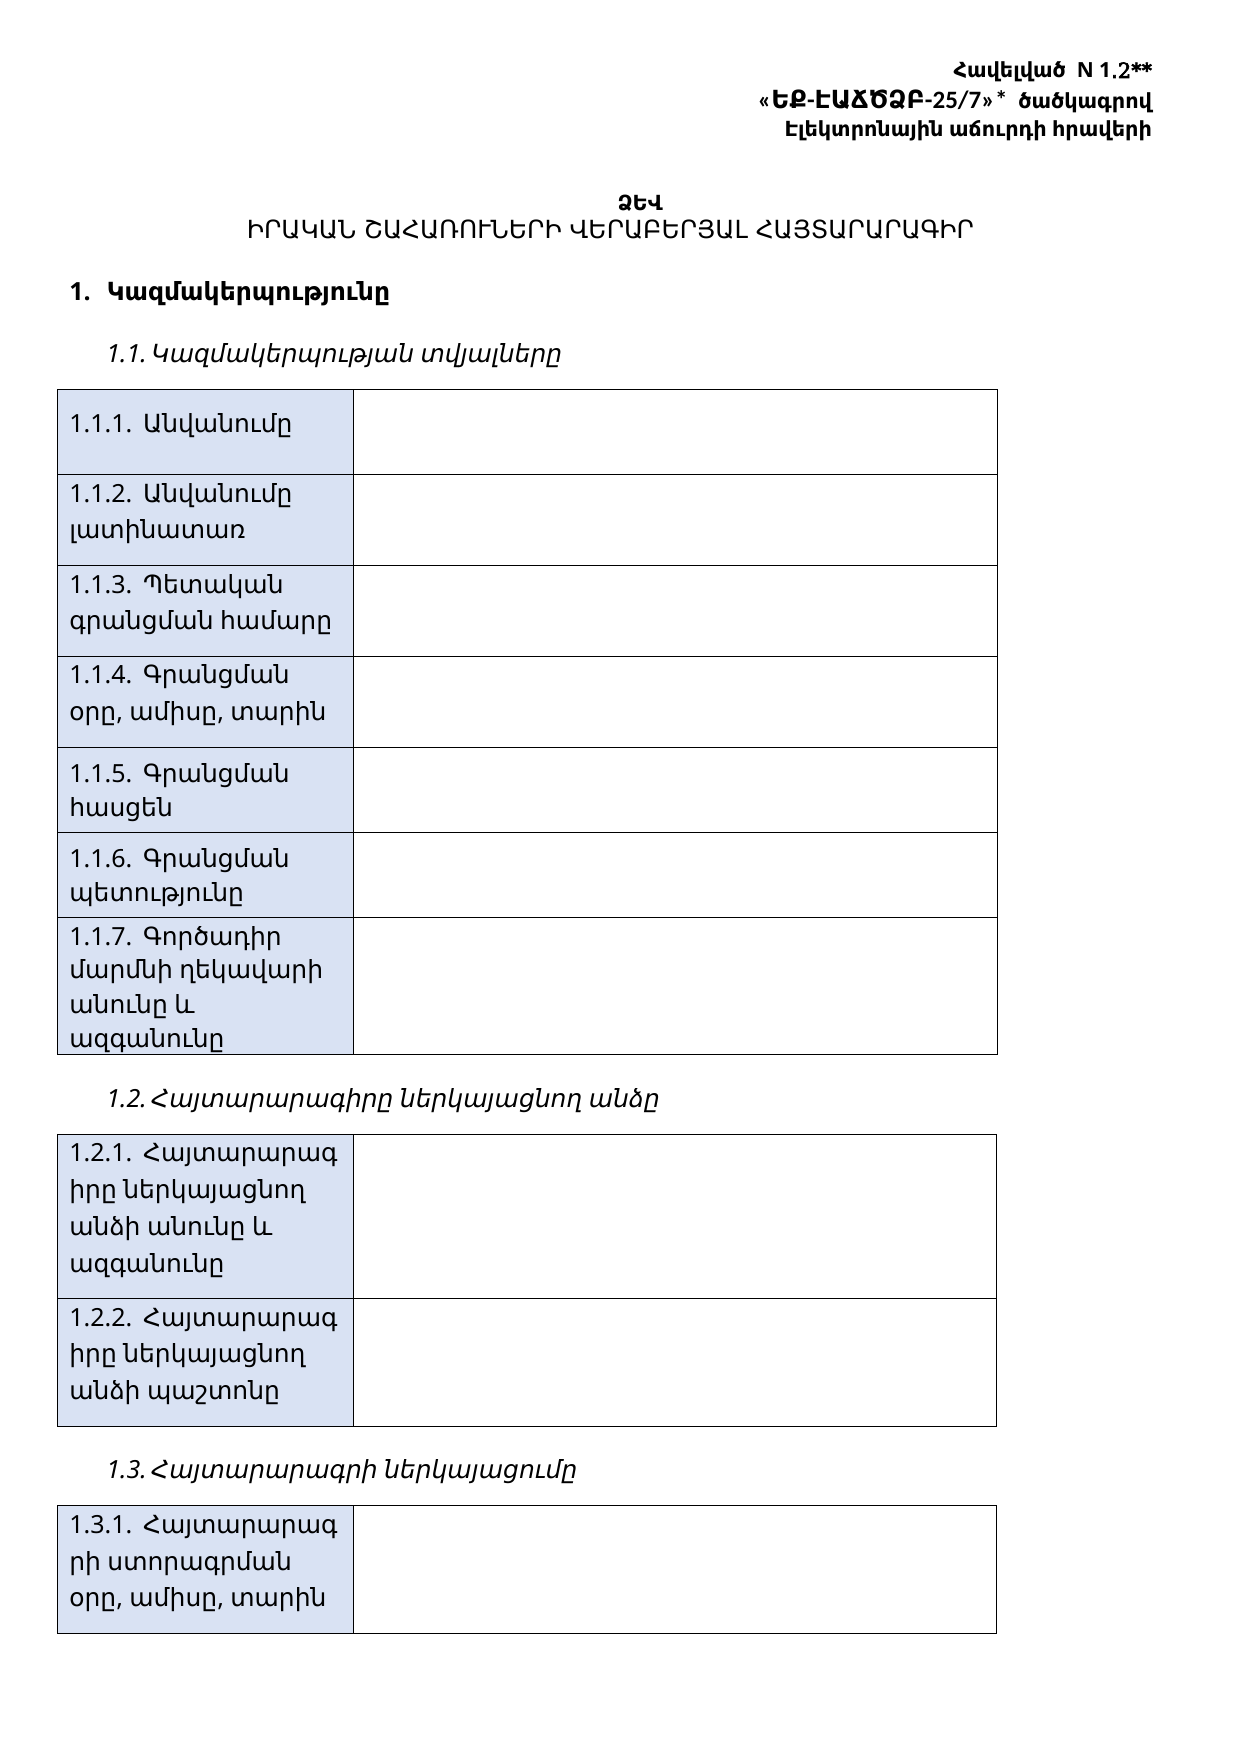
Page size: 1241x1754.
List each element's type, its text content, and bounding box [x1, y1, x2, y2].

text «ԵՔ-ԷԱՃԾՁԲ-25/7»* ծածկագրով [69, 84, 1152, 114]
table_cell [354, 833, 997, 917]
table_cell Գրանցման պետությունը [58, 833, 353, 917]
list Կազմակերպության տվյալները [106, 336, 1152, 370]
table_cell Գրանցման օրը, ամիսը, տարին [58, 657, 353, 747]
table_cell [354, 1299, 996, 1426]
table_header [354, 1506, 996, 1633]
text ԻՐԱԿԱՆ ՇԱՀԱՌՈՒՆԵՐԻ ՎԵՐԱԲԵՐՅԱԼ ՀԱՅՏԱՐԱՐԱԳԻՐ [69, 216, 1152, 245]
table_cell [354, 566, 997, 656]
table_header Անվանումը [58, 390, 353, 474]
list Կազմակերպությունը [69, 274, 1152, 308]
list Հայտարարագրի ներկայացումը [106, 1452, 1152, 1486]
table_cell Անվանումը լատինատառ [58, 475, 353, 565]
table_header [354, 390, 997, 474]
table_cell [354, 475, 997, 565]
table_cell [354, 918, 997, 1054]
text ՁԵՎ [69, 191, 1152, 216]
table_header [354, 1135, 996, 1298]
table_cell Գրանցման հասցեն [58, 748, 353, 832]
table_cell Պետական գրանցման համարը [58, 566, 353, 656]
table_cell Գործադիր մարմնի ղեկավարի անունը և ազգանունը [58, 918, 353, 1054]
table_header Հայտարարագրի ստորագրման օրը, ամիսը, տարին [58, 1506, 353, 1633]
table_cell [354, 657, 997, 747]
text Էլեկտրոնային աճուրդի հրավերի [69, 114, 1152, 143]
table_cell [354, 748, 997, 832]
list Հայտարարագիրը ներկայացնող անձը [106, 1080, 1152, 1114]
table_cell Հայտարարագիրը ներկայացնող անձի պաշտոնը [58, 1299, 353, 1426]
text Հավելված N 1․2** [69, 56, 1152, 84]
table_header Հայտարարագիրը ներկայացնող անձի անունը և ազգանունը [58, 1135, 353, 1298]
